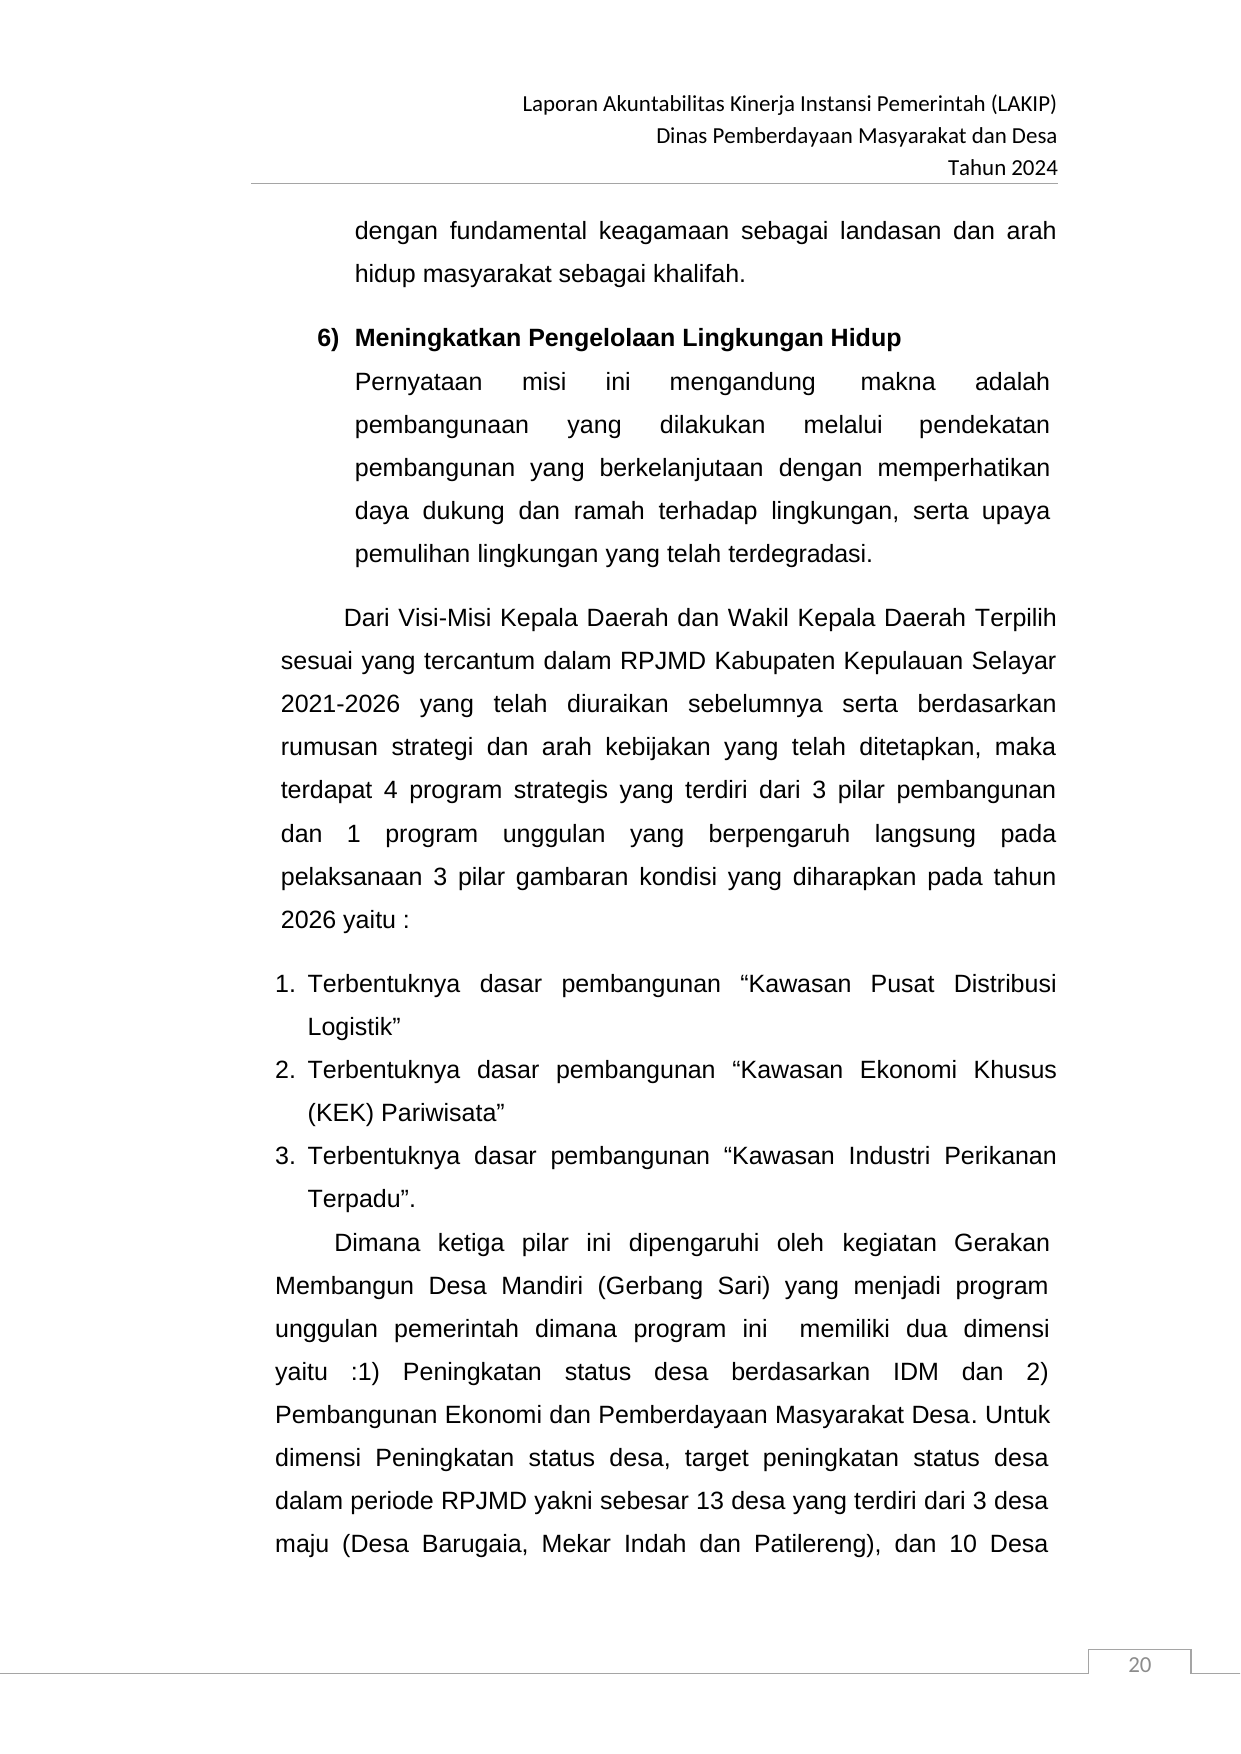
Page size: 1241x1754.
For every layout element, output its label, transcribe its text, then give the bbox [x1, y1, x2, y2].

list Terbentuknya dasar pembangunan “Kawasan Industri Perikanan Terpadu”. [275, 1141, 1058, 1213]
list Terbentuknya dasar pembangunan “Kawasan Ekonomi Khusus (KEK) Pariwisata” [275, 1055, 1058, 1127]
list Terbentuknya dasar pembangunan “Kawasan Pusat Distribusi Logistik” [275, 969, 1058, 1041]
list Meningkatkan Pengelolaan Lingkungan Hidup [317, 323, 1050, 352]
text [354, 216, 1058, 288]
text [275, 1228, 1050, 1558]
text Dari Visi-Misi Kepala Daerah dan Wakil Kepala Daerah Terpilih sesuai yang tercantum dalam RPJMD Kabupaten Kepulauan Selayar 2021-2026 yang telah diuraikan sebelumnya serta berdasarkan rumusan strategi dan arah kebijakan yang telah ditetapkan, maka terdapat 4 program strategis yang terdiri dari 3 pilar pembangunan dan 1 program unggulan yang berpengaruh langsung pada pelaksanaan 3 pilar gambaran kondisi yang diharapkan pada tahun 2026 yaitu : [281, 603, 1058, 934]
text Pernyataan misi ini mengandung makna adalah pembangunaan yang dilakukan melalui pendekatan pembangunan yang berkelanjutaan dengan memperhatikan daya dukung dan ramah terhadap lingkungan, serta upaya pemulihan lingkungan yang telah terdegradasi. [354, 367, 1050, 568]
